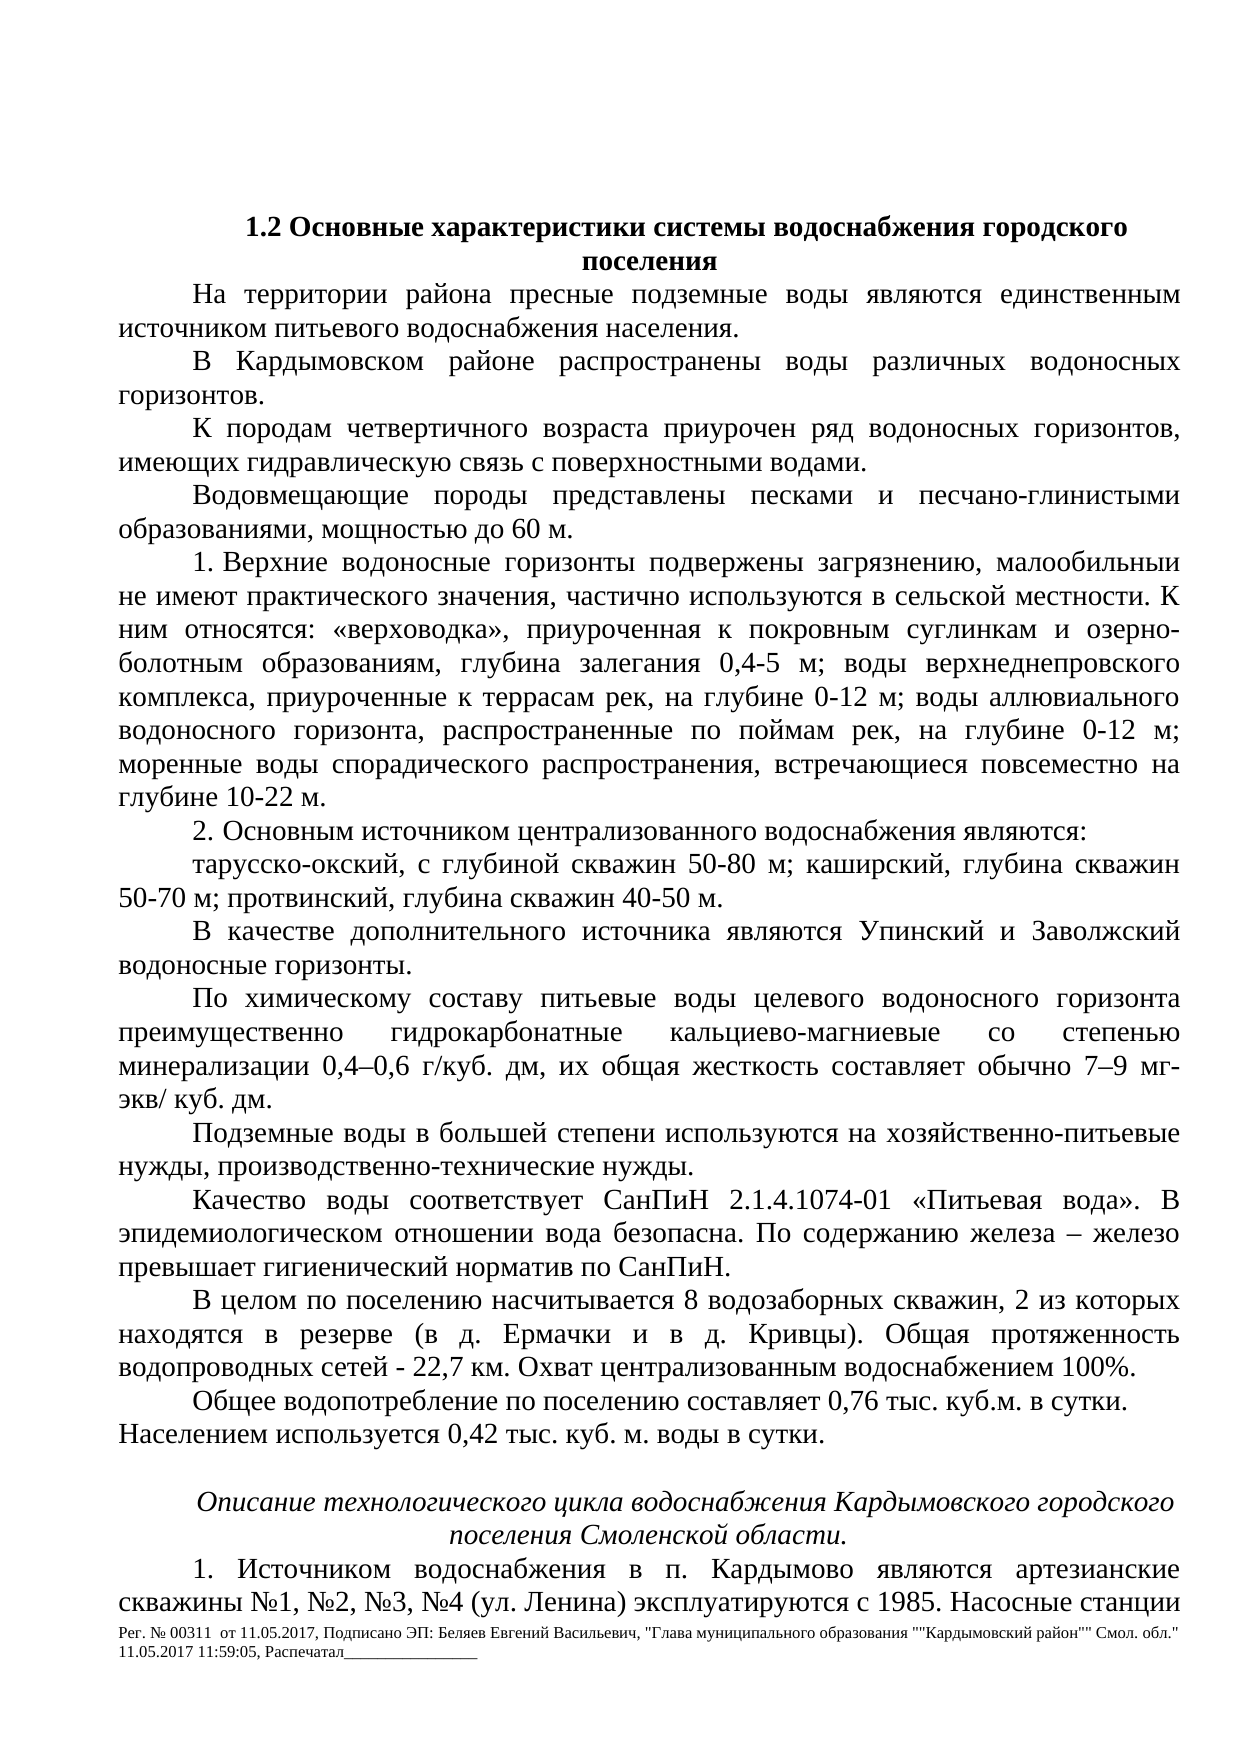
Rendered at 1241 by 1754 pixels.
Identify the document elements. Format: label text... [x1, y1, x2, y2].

text Описание технологического цикла водоснабжения Кардымовского городского поселения Смоленской области. [118, 1484, 1181, 1551]
text Подземные воды в большей степени используются на хозяйственно-питьевые нужды, производственно-технические нужды. [118, 1115, 1181, 1182]
text В качестве дополнительного источника являются Упинский и Заволжский водоносные горизонты. [118, 913, 1181, 981]
text В целом по поселению насчитывается 8 водозаборных скважин, 2 из которых находятся в резерве (в д. Ермачки и в д. Кривцы). Общая протяженность водопроводных сетей - 22,7 км. Охват централизованным водоснабжением 100%. [118, 1282, 1181, 1383]
list Основным источником централизованного водоснабжения являются: [118, 813, 1181, 846]
text Общее водопотребление по поселению составляет 0,76 тыс. куб.м. в сутки. Населением используется 0,42 тыс. куб. м. воды в сутки. [118, 1383, 1181, 1450]
text Качество воды соответствует СанПиН 2.1.4.1074-01 «Питьевая вода». В эпидемиологическом отношении вода безопасна. По содержанию железа – железо превышает гигиенический норматив по СанПиН. [118, 1182, 1181, 1282]
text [118, 1551, 1181, 1618]
text На территории района пресные подземные воды являются единственным источником питьевого водоснабжения населения. [118, 276, 1181, 343]
list Верхние водоносные горизонты подвержены загрязнению, малообильныи не имеют практического значения, частично используются в сельской местности. К ним относятся: «верховодка», приуроченная к покровным суглинкам и озерно-болотным образованиям, глубина залегания 0,4-5 м; воды верхнеднепровского комплекса, приуроченные к террасам рек, на глубине 0-12 м; воды аллювиального водоносного горизонта, распространенные по поймам рек, на глубине 0-12 м; моренные воды спорадического распространения, встречающиеся повсеместно на глубине 10-22 м. [118, 544, 1181, 813]
text В Кардымовском районе распространены воды различных водоносных горизонтов. [118, 343, 1181, 410]
text К породам четвертичного возраста приурочен ряд водоносных горизонтов, имеющих гидравлическую связь с поверхностными водами. [118, 410, 1181, 477]
text По химическому составу питьевые воды целевого водоносного горизонта преимущественно гидрокарбонатные кальциево-магниевые со степенью минерализации 0,4–0,6 г/куб. дм, их общая жесткость составляет обычно 7–9 мг- экв/ куб. дм. [118, 981, 1181, 1115]
text тарусско-окский, с глубиной скважин 50-80 м; каширский, глубина скважин 50-70 м; протвинский, глубина скважин 40-50 м. [118, 846, 1181, 913]
text 1.2 Основные характеристики системы водоснабжения городского поселения [118, 209, 1181, 276]
text Водовмещающие породы представлены песками и песчано-глинистыми образованиями, мощностью до 60 м. [118, 477, 1181, 544]
